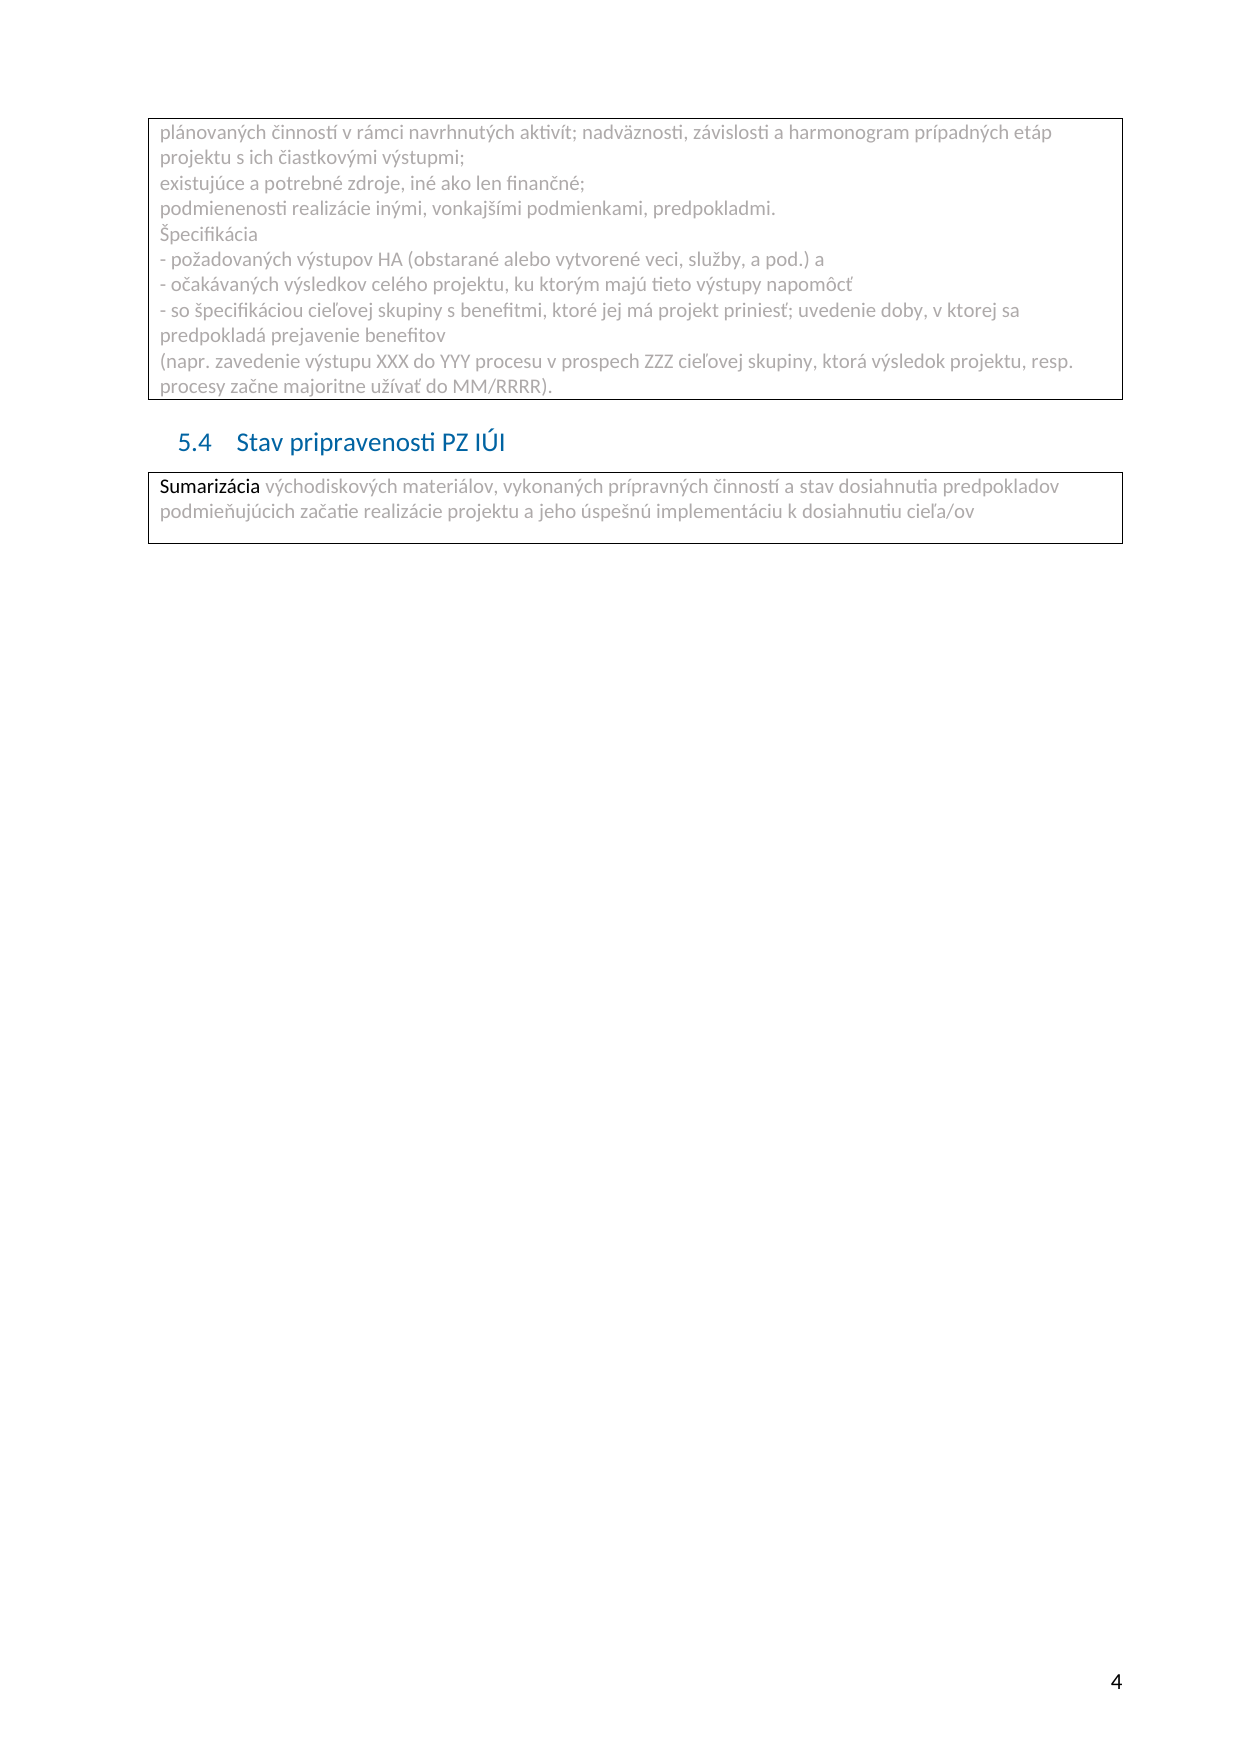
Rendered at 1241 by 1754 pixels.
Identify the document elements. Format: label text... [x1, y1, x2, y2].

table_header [149, 119, 1122, 399]
table_header Sumarizácia východiskových materiálov, vykonaných prípravných činností a stav dosiahnutia predpokladov podmieňujúcich začatie realizácie projektu a jeho úspešnú implementáciu k dosiahnutiu cieľa/ov [149, 473, 1122, 543]
subtitle Stav pripravenosti PZ IÚI [177, 425, 1122, 458]
